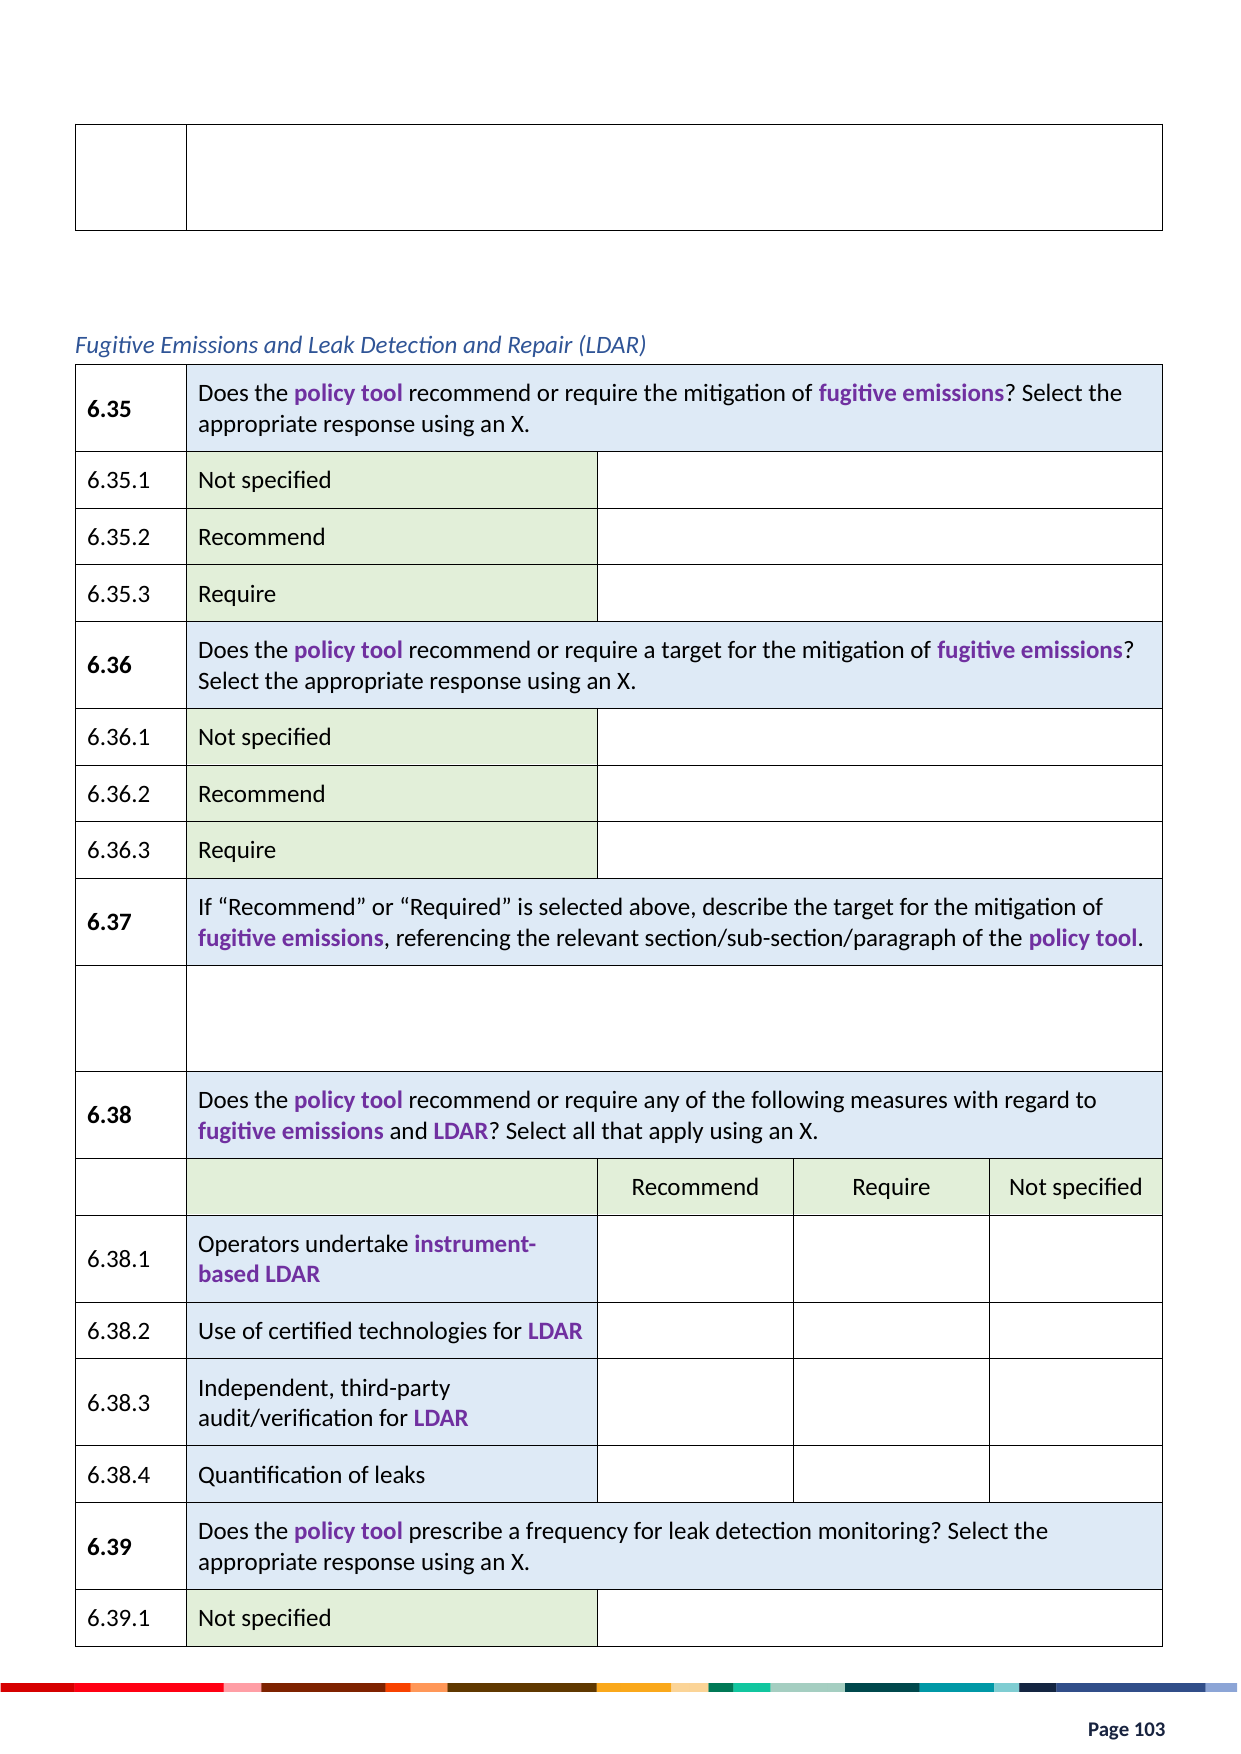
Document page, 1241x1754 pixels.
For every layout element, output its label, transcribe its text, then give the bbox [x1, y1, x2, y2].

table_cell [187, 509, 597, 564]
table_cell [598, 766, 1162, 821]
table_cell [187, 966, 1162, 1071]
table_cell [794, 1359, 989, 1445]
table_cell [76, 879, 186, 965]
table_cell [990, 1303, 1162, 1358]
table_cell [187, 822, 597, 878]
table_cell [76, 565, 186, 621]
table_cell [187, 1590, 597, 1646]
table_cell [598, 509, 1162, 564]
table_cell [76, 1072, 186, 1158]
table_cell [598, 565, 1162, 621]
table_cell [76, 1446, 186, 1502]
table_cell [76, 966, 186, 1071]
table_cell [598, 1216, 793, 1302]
picture [0, 1683, 1236, 1692]
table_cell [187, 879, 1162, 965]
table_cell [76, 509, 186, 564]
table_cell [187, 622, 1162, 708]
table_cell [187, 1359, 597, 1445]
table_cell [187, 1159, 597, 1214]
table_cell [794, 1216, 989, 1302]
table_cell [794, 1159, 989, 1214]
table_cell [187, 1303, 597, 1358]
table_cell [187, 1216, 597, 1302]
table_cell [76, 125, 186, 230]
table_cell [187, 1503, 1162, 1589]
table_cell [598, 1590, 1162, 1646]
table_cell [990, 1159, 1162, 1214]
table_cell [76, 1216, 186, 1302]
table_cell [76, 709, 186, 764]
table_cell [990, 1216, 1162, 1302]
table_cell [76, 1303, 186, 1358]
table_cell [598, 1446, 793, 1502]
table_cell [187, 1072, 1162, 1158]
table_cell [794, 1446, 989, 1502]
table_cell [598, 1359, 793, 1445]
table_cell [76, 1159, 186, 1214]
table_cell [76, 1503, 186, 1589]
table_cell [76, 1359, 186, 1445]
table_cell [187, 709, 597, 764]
subtitle Fugitive Emissions and Leak Detection and Repair (LDAR) [75, 329, 1165, 360]
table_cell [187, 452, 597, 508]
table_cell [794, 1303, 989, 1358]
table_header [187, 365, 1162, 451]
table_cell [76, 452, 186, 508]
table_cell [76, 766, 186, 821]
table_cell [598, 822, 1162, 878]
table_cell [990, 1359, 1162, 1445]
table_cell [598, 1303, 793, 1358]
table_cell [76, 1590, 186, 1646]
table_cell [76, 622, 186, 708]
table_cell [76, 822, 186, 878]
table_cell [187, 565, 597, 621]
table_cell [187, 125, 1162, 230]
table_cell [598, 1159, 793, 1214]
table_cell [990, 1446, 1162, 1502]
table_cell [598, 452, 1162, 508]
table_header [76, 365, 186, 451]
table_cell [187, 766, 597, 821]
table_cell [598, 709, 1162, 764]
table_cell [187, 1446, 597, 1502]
